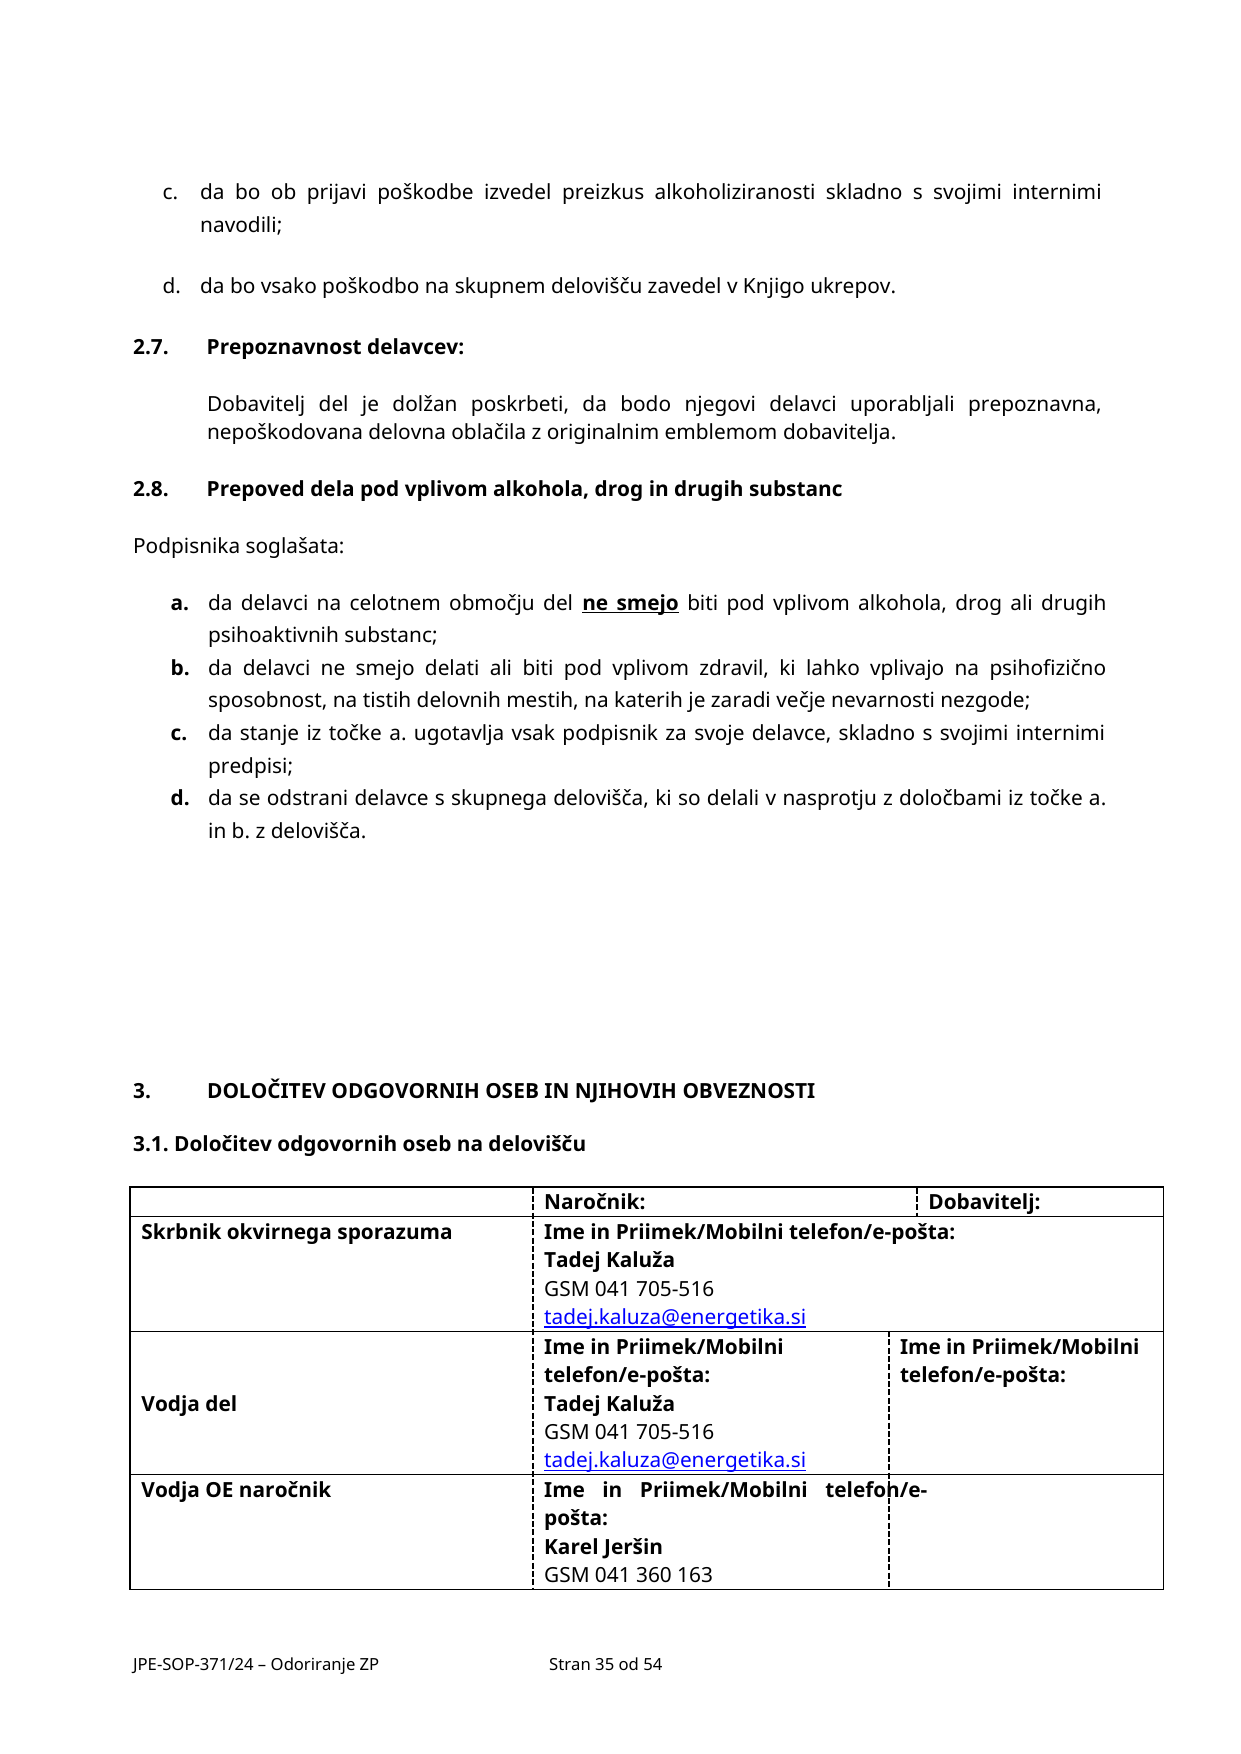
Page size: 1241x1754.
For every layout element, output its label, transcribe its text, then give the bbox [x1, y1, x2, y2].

table_header [131, 1188, 533, 1216]
text 2.7. Prepoznavnost delavcev: [133, 332, 1107, 360]
table_header Dobavitelj: [917, 1188, 1163, 1216]
text 3.1. Določitev odgovornih oseb na delovišču [133, 1129, 1107, 1158]
table_cell Ime in Priimek/Mobilni telefon/e-pošta: Tadej Kaluža GSM 041 705-516 tadej.kaluza@energetika.si [533, 1332, 888, 1474]
table_cell Ime in Priimek/Mobilni telefon/e-pošta: Tadej Kaluža GSM 041 705-516 tadej.kaluza@energetika.si [533, 1217, 1163, 1331]
table_header Naročnik: [533, 1188, 917, 1216]
table_cell Vodja OE naročnik [131, 1475, 533, 1589]
table_cell Vodja del [131, 1332, 533, 1474]
list da stanje iz točke a. ugotavlja vsak podpisnik za svoje delavce, skladno s svojimi internimi predpisi; [170, 718, 1107, 779]
list da delavci na celotnem območju del ne smejo biti pod vplivom alkohola, drog ali drugih psihoaktivnih substanc; [170, 588, 1107, 649]
table_cell Skrbnik okvirnega sporazuma [131, 1217, 533, 1331]
list da se odstrani delavce s skupnega delovišča, ki so delali v nasprotju z določbami iz točke a. in b. z delovišča. [170, 783, 1107, 844]
table_cell Ime in Priimek/Mobilni telefon/e-pošta: [889, 1332, 1163, 1474]
text 3. DOLOČITEV ODGOVORNIH OSEB IN NJIHOVIH OBVEZNOSTI [133, 1076, 1103, 1104]
list Dobavitelj del je dolžan poskrbeti, da bodo njegovi delavci uporabljali prepoznavna, nepoškodovana delovna oblačila z originalnim emblemom dobavitelja. [133, 389, 1103, 446]
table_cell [533, 1475, 888, 1589]
list da delavci ne smejo delati ali biti pod vplivom zdravil, ki lahko vplivajo na psihofizično sposobnost, na tistih delovnih mestih, na katerih je zaradi večje nevarnosti nezgode; [170, 653, 1107, 714]
list da bo ob prijavi poškodbe izvedel preizkus alkoholiziranosti skladno s svojimi internimi navodili; [162, 177, 1103, 238]
text Podpisnika soglašata: [133, 531, 1107, 559]
list da bo vsako poškodbo na skupnem delovišču zavedel v Knjigo ukrepov. [162, 271, 1103, 299]
table_cell [889, 1475, 1163, 1589]
text 2.8. Prepoved dela pod vplivom alkohola, drog in drugih substanc [133, 474, 1107, 502]
